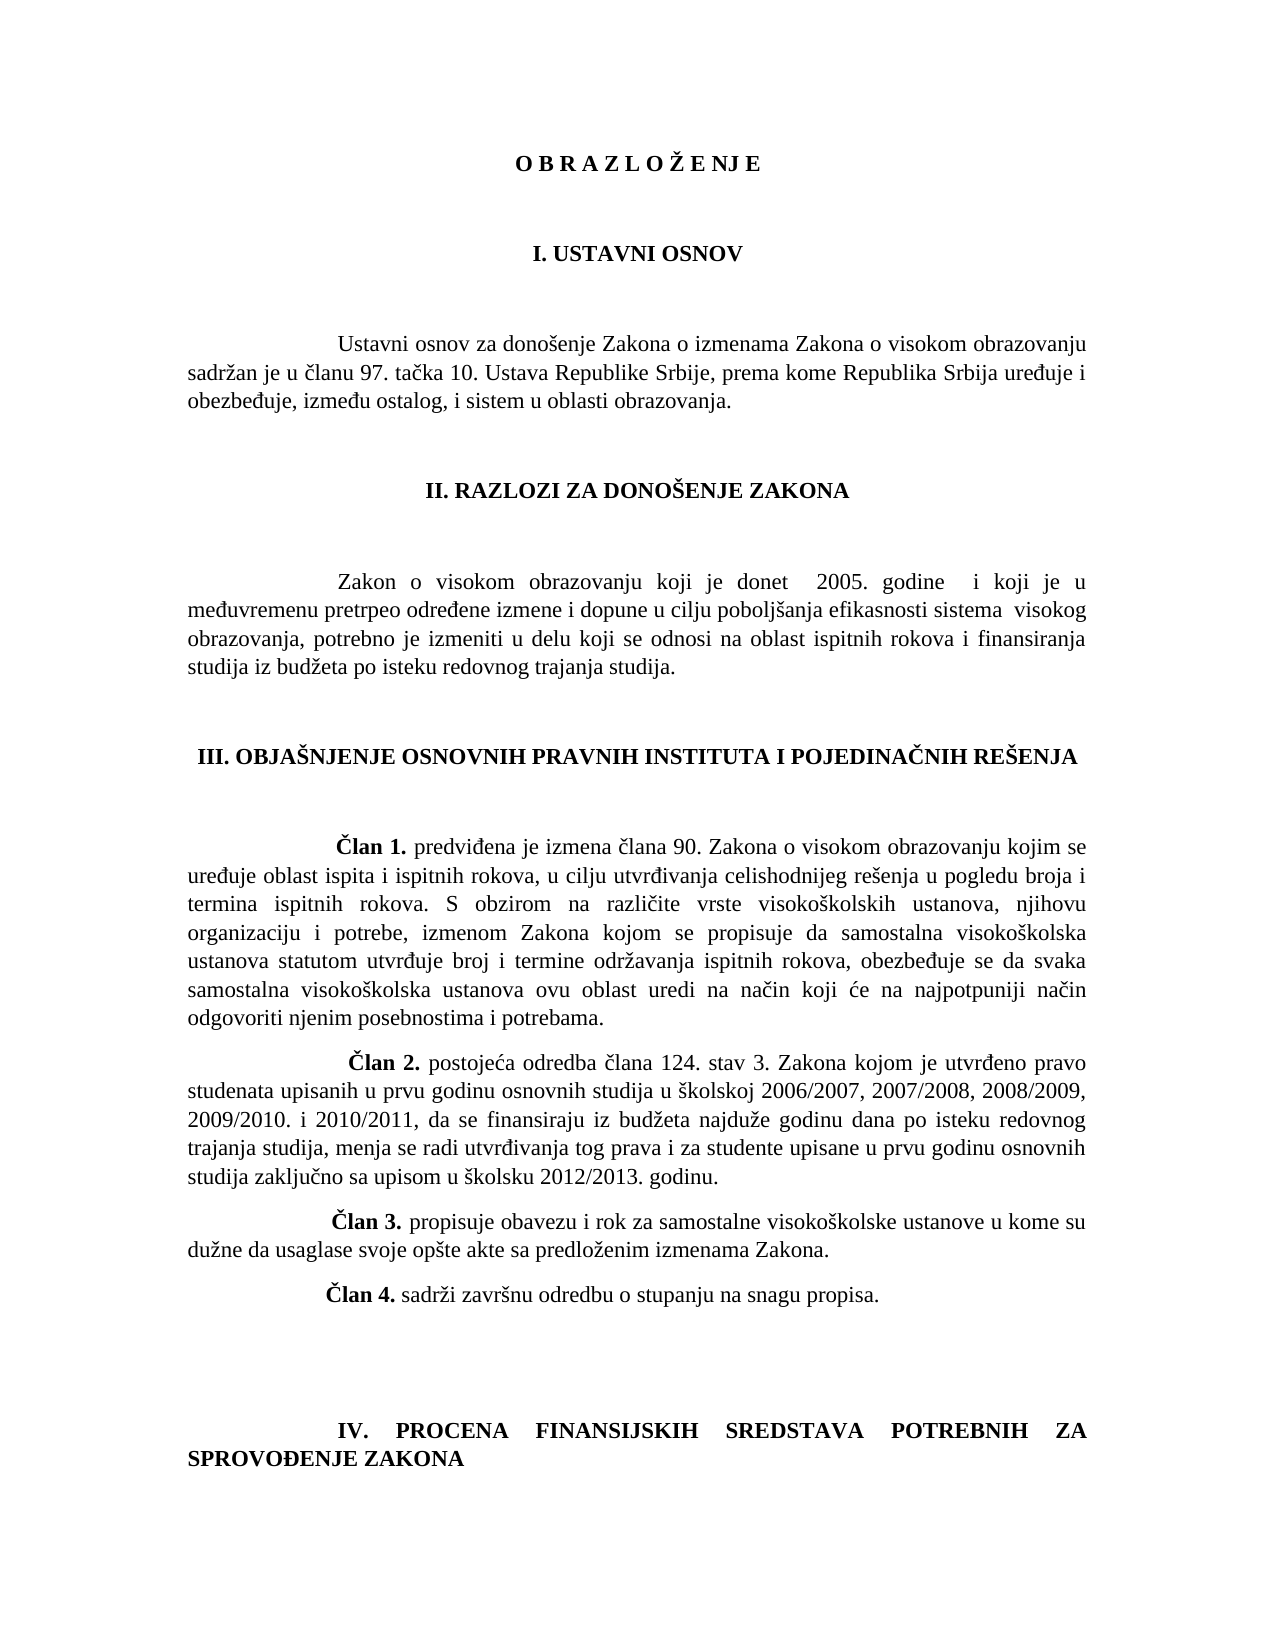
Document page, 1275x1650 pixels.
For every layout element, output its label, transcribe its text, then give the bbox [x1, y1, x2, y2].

text III. OBJAŠNJENJE OSNOVNIH PRAVNIH INSTITUTA I POJEDINAČNIH REŠENJA [187, 743, 1087, 769]
text I. USTAVNI OSNOV [187, 240, 1087, 267]
text Član 1. predviđena je izmena člana 90. Zakona o visokom obrazovanju kojim se uređuje oblast ispita i ispitnih rokova, u cilju utvrđivanja celishodnijeg rešenja u pogledu broja i termina ispitnih rokova. S obzirom na različite vrste visokoškolskih ustanova, njihovu organizaciju i potrebe, izmenom Zakona kojom se propisuje da samostalna visokoškolska ustanova statutom utvrđuje broj i termine održavanja ispitnih rokova, obezbeđuje se da svaka samostalna visokoškolska ustanova ovu oblast uredi na način koji će na najpotpuniji način odgovoriti njenim posebnostima i potrebama. [187, 833, 1087, 1030]
text II. RAZLOZI ZA DONOŠENJE ZAKONA [187, 477, 1087, 504]
text Član 4. sadrži završnu odredbu o stupanju na snagu propisa. [187, 1282, 1087, 1308]
text Član 2. postojeća odredba člana 124. stav 3. Zakona kojom je utvrđeno pravo studenata upisanih u prvu godinu osnovnih studija u školskoj 2006/2007, 2007/2008, 2008/2009, 2009/2010. i 2010/2011, da se finansiraju iz budžeta najduže godinu dana po isteku redovnog trajanja studija, menja se radi utvrđivanja tog prava i za studente upisane u prvu godinu osnovnih studija zaključno sa upisom u školsku 2012/2013. godinu. [187, 1049, 1087, 1189]
text Član 3. propisuje obavezu i rok za samostalne visokoškolske ustanove u kome su dužne da usaglase svoje opšte akte sa predloženim izmenama Zakona. [187, 1208, 1087, 1263]
text Ustavni osnov za donošenje Zakona o izmenama Zakona o visokom obrazovanju sadržan je u članu 97. tačka 10. Ustava Republike Srbije, prema kome Republika Srbija uređuje i obezbeđuje, između ostalog, i sistem u oblasti obrazovanja. [187, 330, 1087, 414]
text Zakon o visokom obrazovanju koji je donet 2005. godine i koji je u međuvremenu pretrpeo određene izmene i dopune u cilju poboljšanja efikasnosti sistema visokog obrazovanja, potrebno je izmeniti u delu koji se odnosi na oblast ispitnih rokova i finansiranja studija iz budžeta po isteku redovnog trajanja studija. [187, 568, 1087, 679]
text IV. PROCENA FINANSIJSKIH SREDSTAVA POTREBNIH ZA SPROVOĐENJE ZAKONA [187, 1417, 1087, 1472]
text O B R A Z L O Ž E NJ E [187, 150, 1087, 176]
